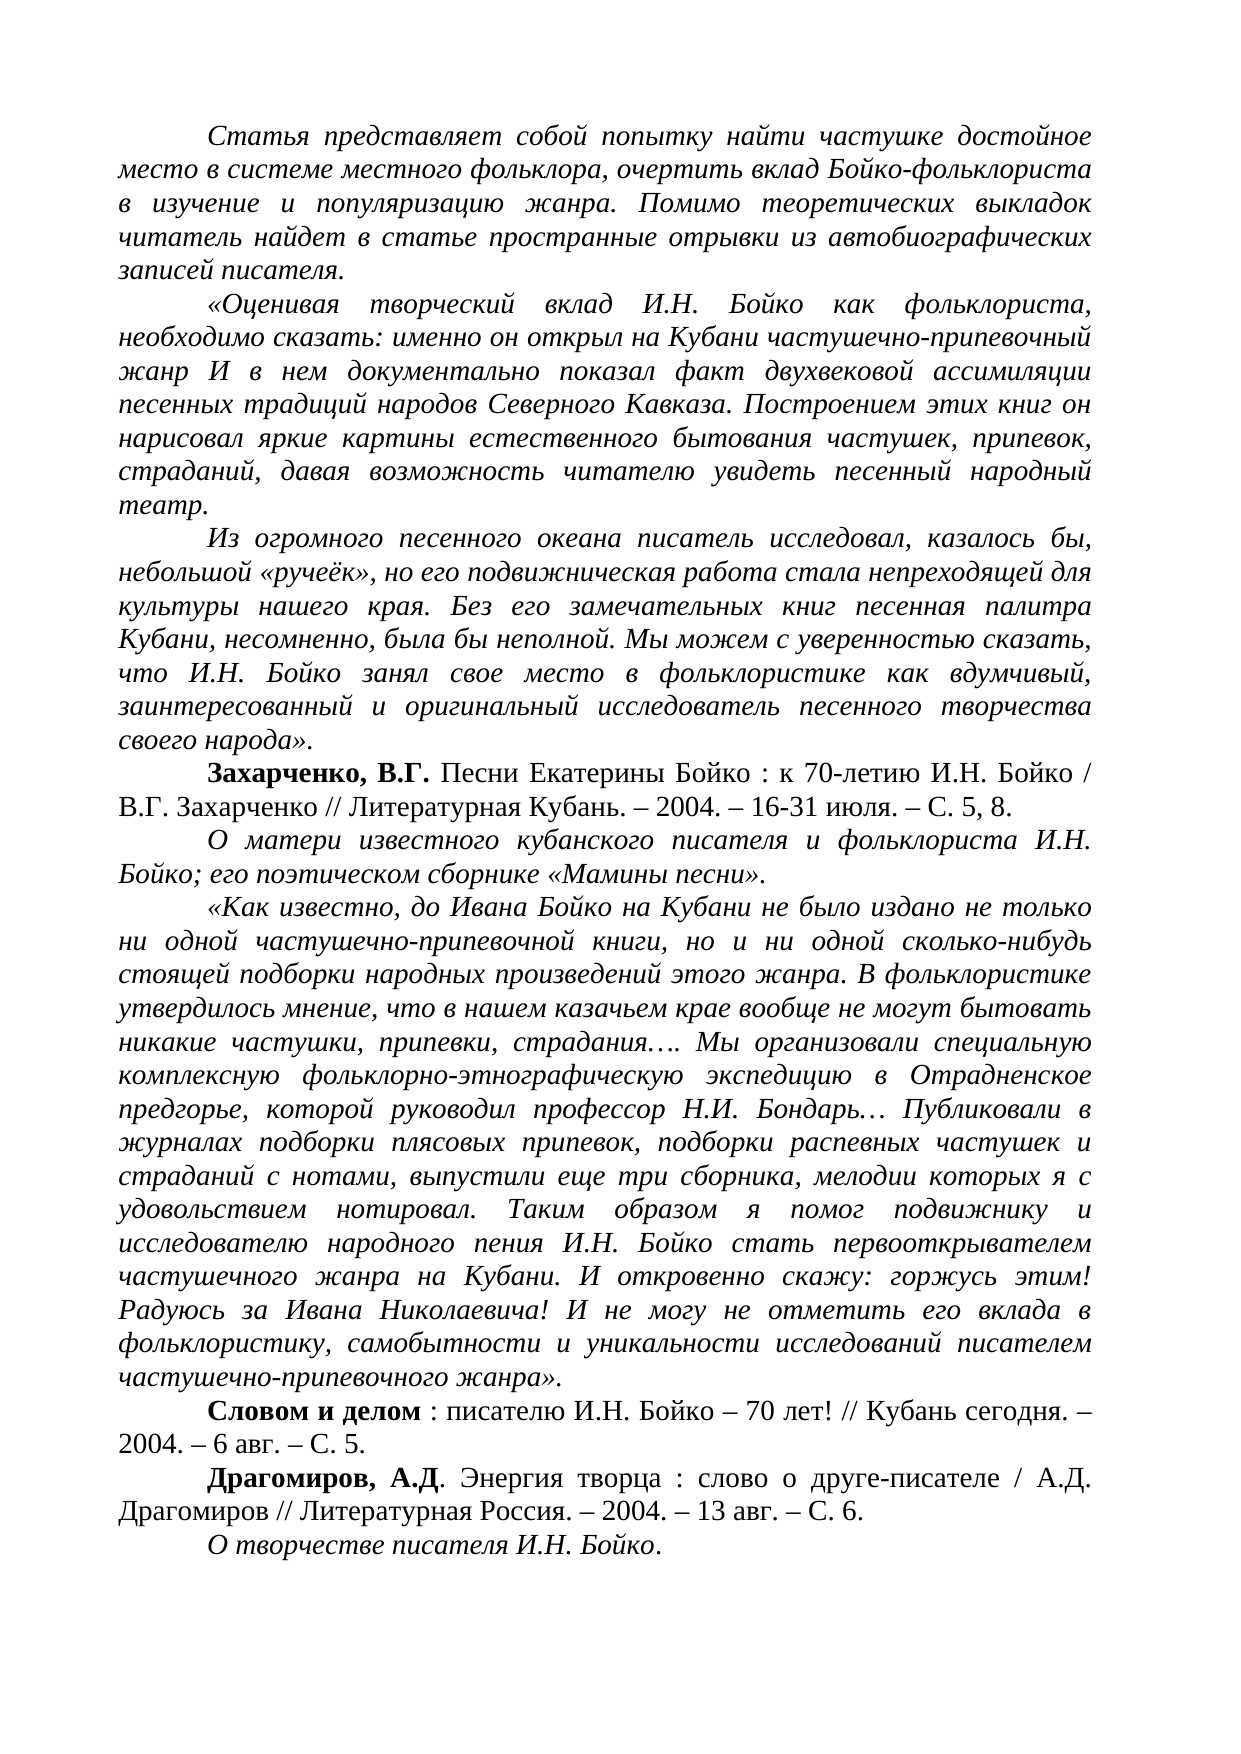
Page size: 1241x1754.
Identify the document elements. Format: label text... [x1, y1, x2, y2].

text Из огромного песенного океана писатель исследовал, казалось бы, небольшой «ручеёк», но его подвижническая работа стала непреходящей для культуры нашего края. Без его замечательных книг песенная палитра Кубани, несомненно, была бы неполной. Мы можем с уверенностью сказать, что И.Н. Бойко занял свое место в фольклористике как вдумчивый, заинтересованный и оригинальный исследователь песенного творчества своего народа». [118, 521, 1092, 755]
text О творчестве писателя И.Н. Бойко. [118, 1527, 1092, 1560]
text Статья представляет собой попытку найти частушке достойное место в системе местного фольклора, очертить вклад Бойко-фольклориста в изучение и популяризацию жанра. Помимо теоретических выкладок читатель найдет в статье пространные отрывки из автобиографических записей писателя. [118, 118, 1092, 286]
text О матери известного кубанского писателя и фольклориста И.Н. Бойко; его поэтическом сборнике «Мамины песни». [118, 822, 1092, 889]
text Словом и делом : писателю И.Н. Бойко – 70 лет! // Кубань сегодня. – 2004. – 6 авг. – С. 5. [118, 1393, 1092, 1460]
text «Оценивая творческий вклад И.Н. Бойко как фольклориста, необходимо сказать: именно он открыл на Кубани частушечно-припевочный жанр И в нем документально показал факт двухвековой ассимиляции песенных традиций народов Северного Кавказа. Построением этих книг он нарисовал яркие картины естественного бытования частушек, припевок, страданий, давая возможность читателю увидеть песенный народный театр. [118, 286, 1092, 521]
text Драгомиров, А.Д. Энергия творца : слово о друге-писателе / А.Д. Драгомиров // Литературная Россия. – 2004. – 13 авг. – С. 6. [118, 1460, 1092, 1527]
text «Как известно, до Ивана Бойко на Кубани не было издано не только ни одной частушечно-припевочной книги, но и ни одной сколько-нибудь стоящей подборки народных произведений этого жанра. В фольклористике утвердилось мнение, что в нашем казачьем крае вообще не могут бытовать никакие частушки, припевки, страдания…. Мы организовали специальную комплексную фольклорно-этнографическую экспедицию в Отрадненское предгорье, которой руководил профессор Н.И. Бондарь… Публиковали в журналах подборки плясовых припевок, подборки распевных частушек и страданий с нотами, выпустили еще три сборника, мелодии которых я с удовольствием нотировал. Таким образом я помог подвижнику и исследователю народного пения И.Н. Бойко стать первооткрывателем частушечного жанра на Кубани. И откровенно скажу: горжусь этим! Радуюсь за Ивана Николаевича! И не могу не отметить его вклада в фольклористику, самобытности и уникальности исследований писателем частушечно-припевочного жанра». [118, 889, 1092, 1393]
text Захарченко, В.Г. Песни Екатерины Бойко : к 70-летию И.Н. Бойко / В.Г. Захарченко // Литературная Кубань. – 2004. – 16-31 июля. – С. 5, 8. [118, 755, 1092, 822]
